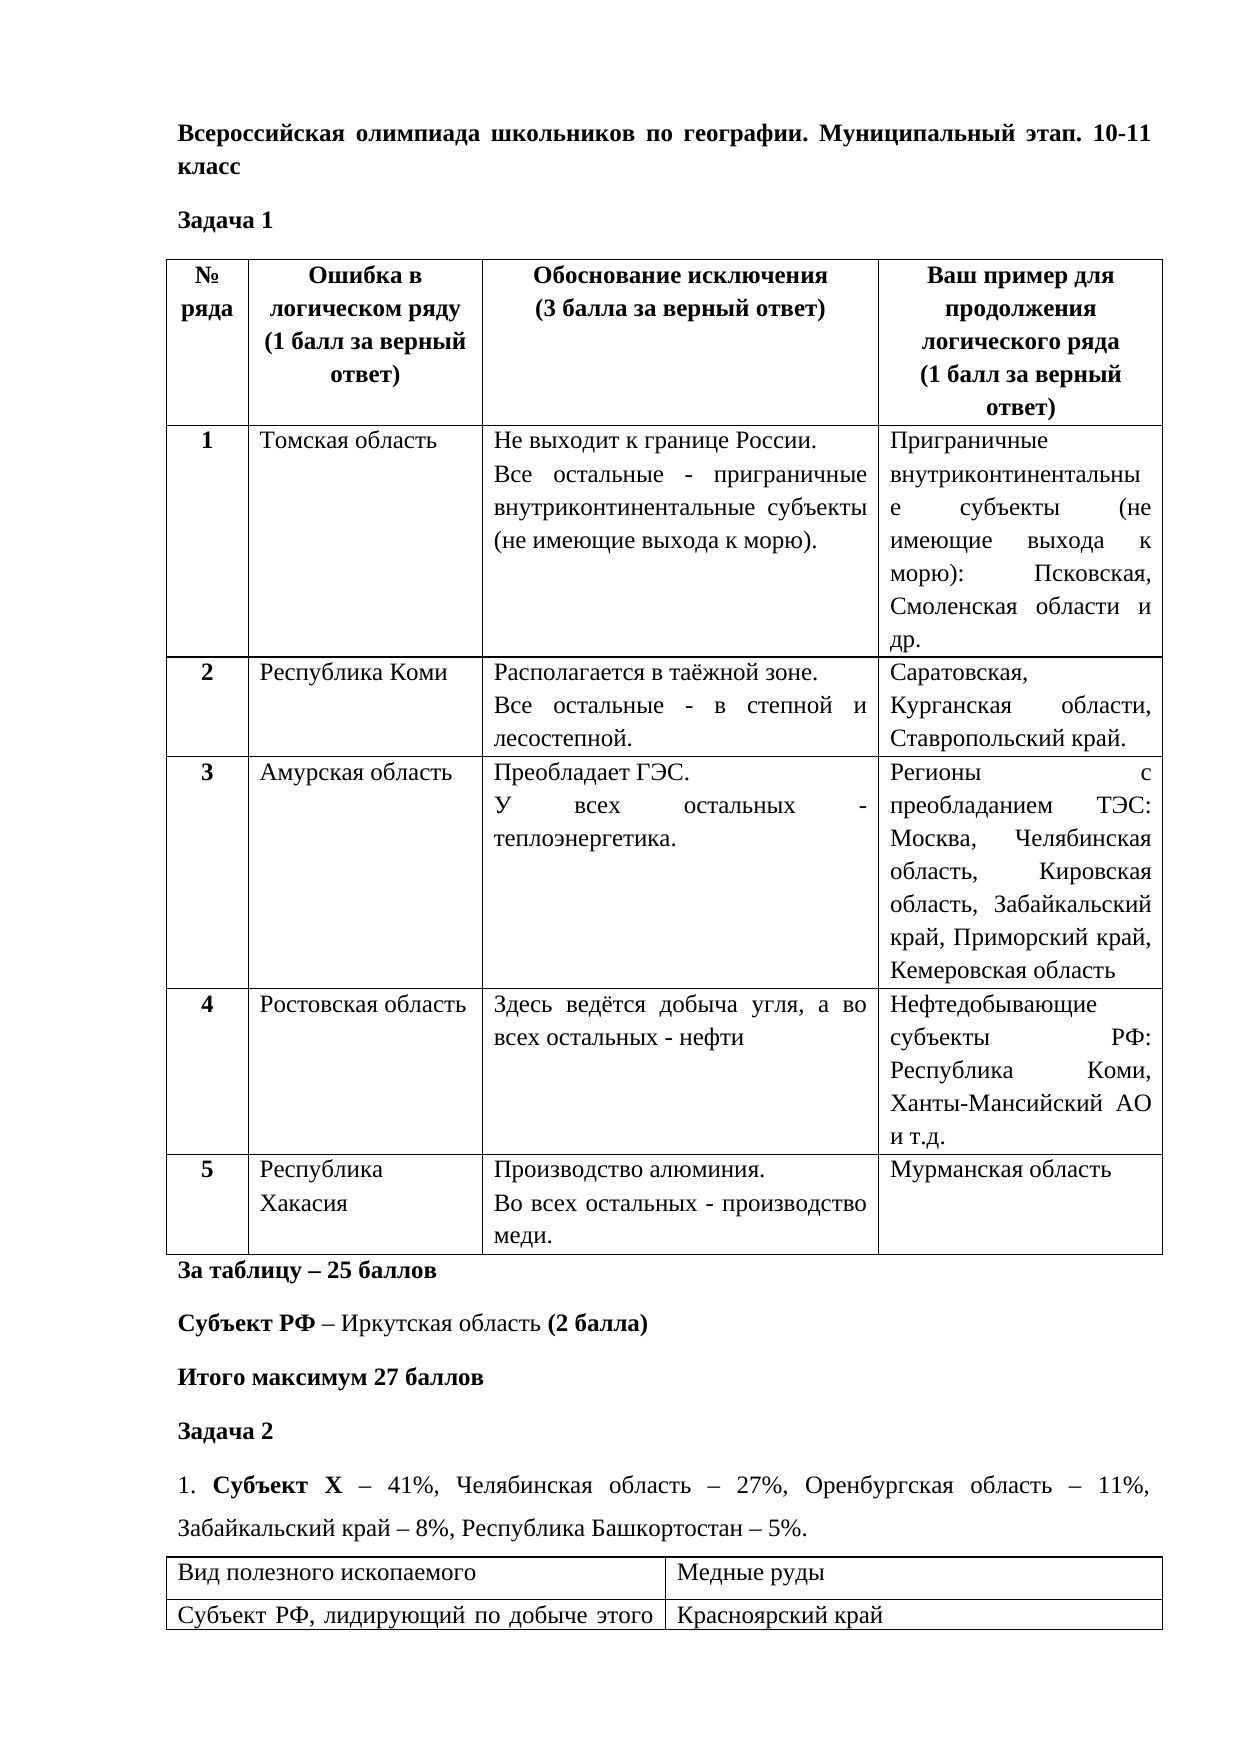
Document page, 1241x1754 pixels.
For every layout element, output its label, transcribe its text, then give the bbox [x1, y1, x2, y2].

table_cell Республика Хакасия [249, 1155, 482, 1254]
table_cell Здесь ведётся добыча угля, а во всех остальных - нефти [483, 989, 878, 1153]
table_header Медные руды [666, 1558, 1162, 1599]
text Итого максимум 27 баллов [177, 1362, 1152, 1391]
table_cell 5 [167, 1155, 248, 1254]
table_cell 3 [167, 757, 248, 988]
table_cell Красноярский край [666, 1600, 1162, 1629]
table_cell Республика Коми [249, 658, 482, 756]
text Задача 2 [177, 1416, 1152, 1445]
text Задача 1 [177, 205, 1152, 234]
table_cell 2 [167, 658, 248, 756]
table_cell 1 [167, 426, 248, 656]
table_cell Не выходит к границе России. Все остальные - приграничные внутриконтинентальные субъекты (не имеющие выхода к морю). [483, 426, 878, 656]
table_header Ваш пример для продолжения логического ряда (1 балл за верный ответ) [879, 260, 1162, 424]
table_cell Приграничные внутриконтинентальные субъекты (не имеющие выхода к морю): Псковская, Смоленская области и др. [879, 426, 1162, 656]
table_cell Нефтедобывающие субъекты РФ: Республика Коми, Ханты-Мансийский АО и т.д. [879, 989, 1162, 1153]
table_cell Производство алюминия. Во всех остальных - производство меди. [483, 1155, 878, 1254]
table_header Вид полезного ископаемого [167, 1558, 665, 1599]
table_cell Амурская область [249, 757, 482, 988]
table_cell 4 [167, 989, 248, 1153]
table_cell Ростовская область [249, 989, 482, 1153]
text 1. Субъект Х – 41%, Челябинская область – 27%, Оренбургская область – 11%, Забайкальский край – 8%, Республика Башкортостан – 5%. [177, 1470, 1152, 1542]
table_cell Располагается в таёжной зоне. Все остальные - в степной и лесостепной. [483, 658, 878, 756]
table_cell Мурманская область [879, 1155, 1162, 1254]
table_header № ряда [167, 260, 248, 424]
text За таблицу – 25 баллов [177, 1255, 1152, 1283]
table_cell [167, 1600, 665, 1629]
table_cell Преобладает ГЭС. У всех остальных - теплоэнергетика. [483, 757, 878, 988]
table_cell Регионы с преобладанием ТЭС: Москва, Челябинская область, Кировская область, Забайкальский край, Приморский край, Кемеровская область [879, 757, 1162, 988]
table_cell Саратовская, Курганская области, Ставропольский край. [879, 658, 1162, 756]
table_header Обоснование исключения (3 балла за верный ответ) [483, 260, 878, 424]
table_cell Томская область [249, 426, 482, 656]
table_header Ошибка в логическом ряду (1 балл за верный ответ) [249, 260, 482, 424]
text Всероссийская олимпиада школьников по географии. Муниципальный этап. 10-11 класс [177, 118, 1152, 180]
text Субъект РФ – Иркутская область (2 балла) [177, 1308, 1152, 1337]
